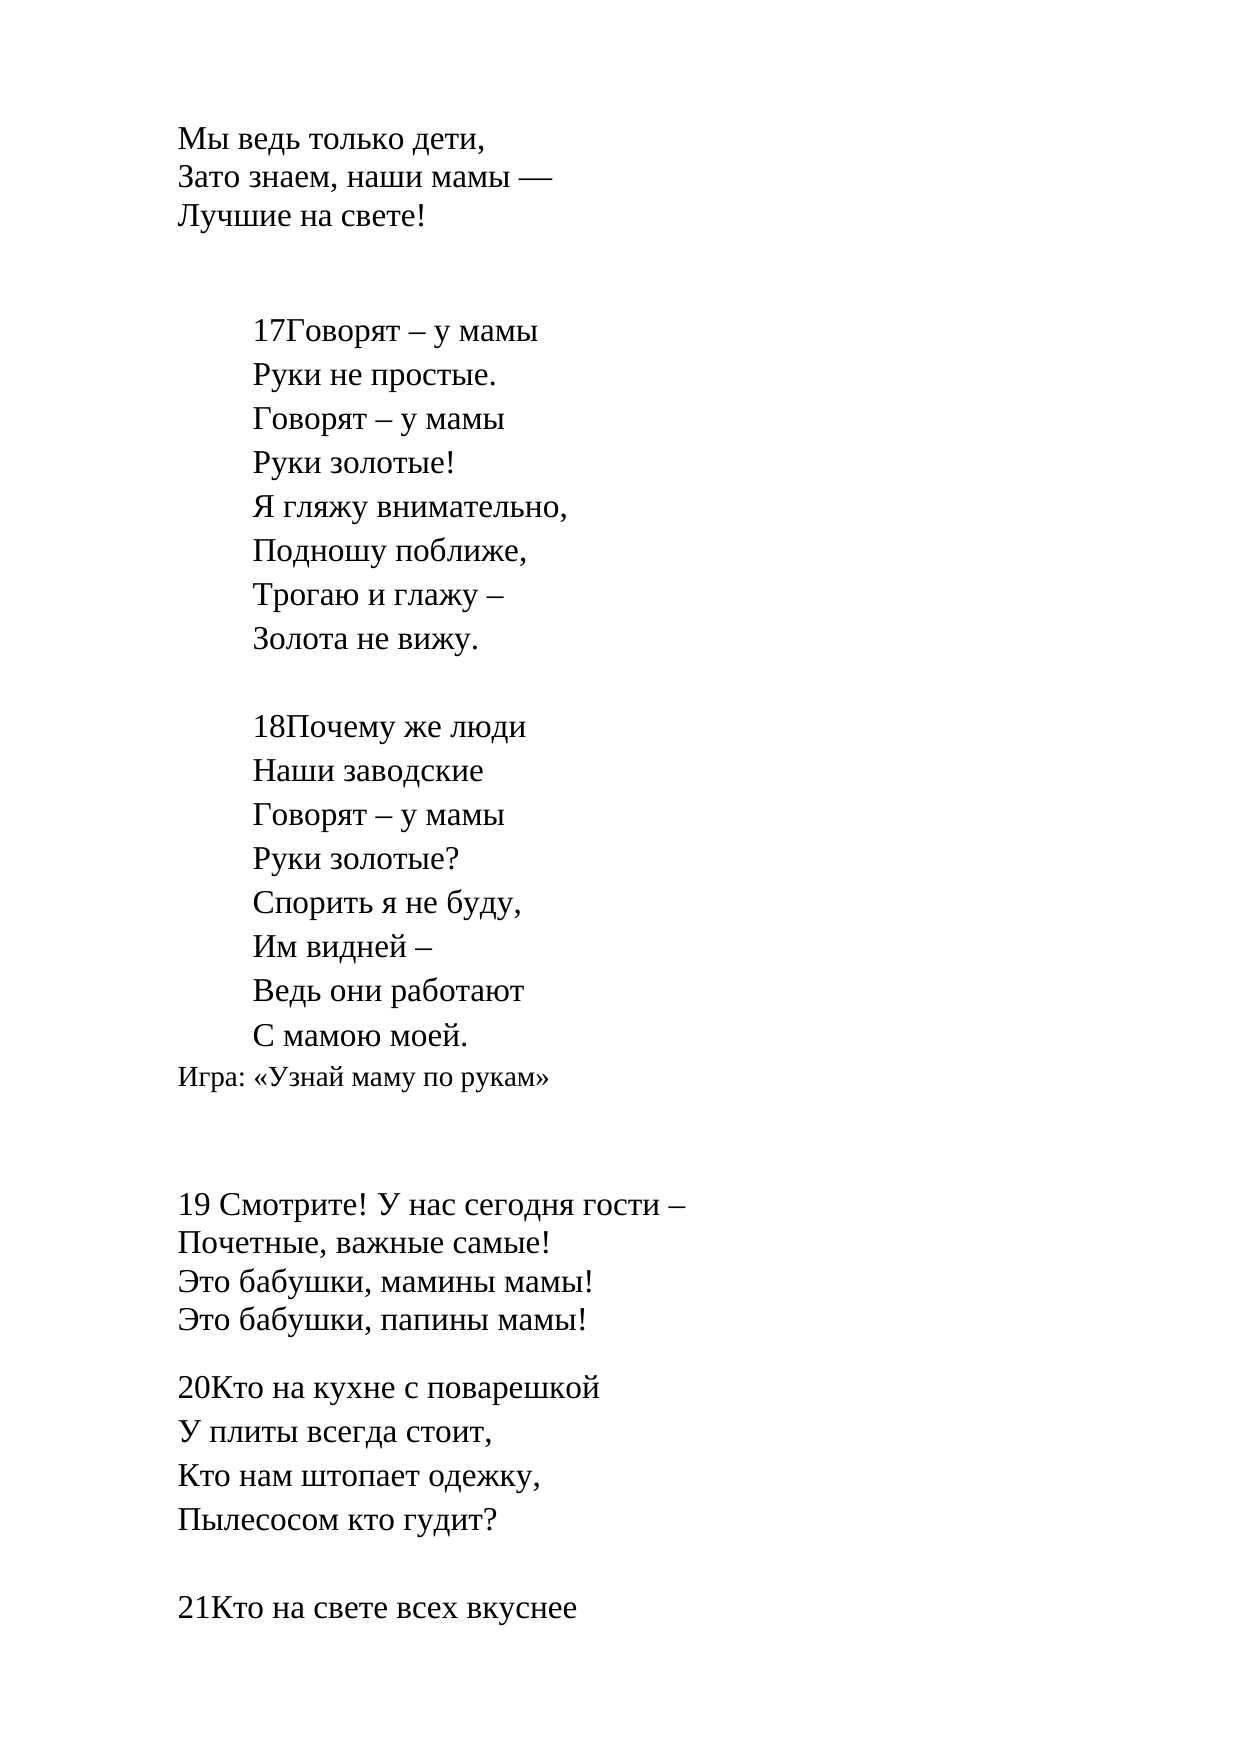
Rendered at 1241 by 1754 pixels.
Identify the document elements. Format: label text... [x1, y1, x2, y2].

text Наши заводские [177, 750, 1152, 789]
text 20Кто на кухне с поварешкой [177, 1367, 1152, 1405]
text Трогаю и глажу – [177, 574, 1152, 612]
text Ведь они работают [177, 971, 1152, 1009]
text Игра: «Узнай маму по рукам» [177, 1059, 1152, 1092]
text Им видней – [177, 927, 1152, 965]
text Я гляжу внимательно, [177, 486, 1152, 524]
text Золота не вижу. [177, 618, 1152, 657]
text Пылесосом кто гудит? [177, 1499, 1152, 1537]
text Подношу поближе, [177, 530, 1152, 568]
text Руки не простые. [177, 354, 1152, 392]
text Зато знаем, наши мамы — [177, 156, 1152, 195]
text 19 Смотрите! У нас сегодня гости – Почетные, важные самые! Это бабушки, мамины мамы! Это бабушки, папины мамы! [177, 1184, 1152, 1338]
text У плиты всегда стоит, [177, 1411, 1152, 1449]
text 18Почему же люди [177, 706, 1152, 745]
text 21Кто на свете всех вкуснее [177, 1587, 1152, 1626]
text 17Говорят – у мамы [177, 310, 1152, 348]
text С мамою моей. [177, 1015, 1152, 1053]
text Говорят – у мамы [177, 398, 1152, 436]
text Лучшие на свете! [177, 195, 1152, 233]
text Руки золотые? [177, 838, 1152, 877]
text Руки золотые! [177, 442, 1152, 480]
text Спорить я не буду, [177, 883, 1152, 921]
text Мы ведь только дети, [177, 118, 1152, 156]
text Говорят – у мамы [177, 794, 1152, 833]
text Кто нам штопает одежку, [177, 1455, 1152, 1493]
